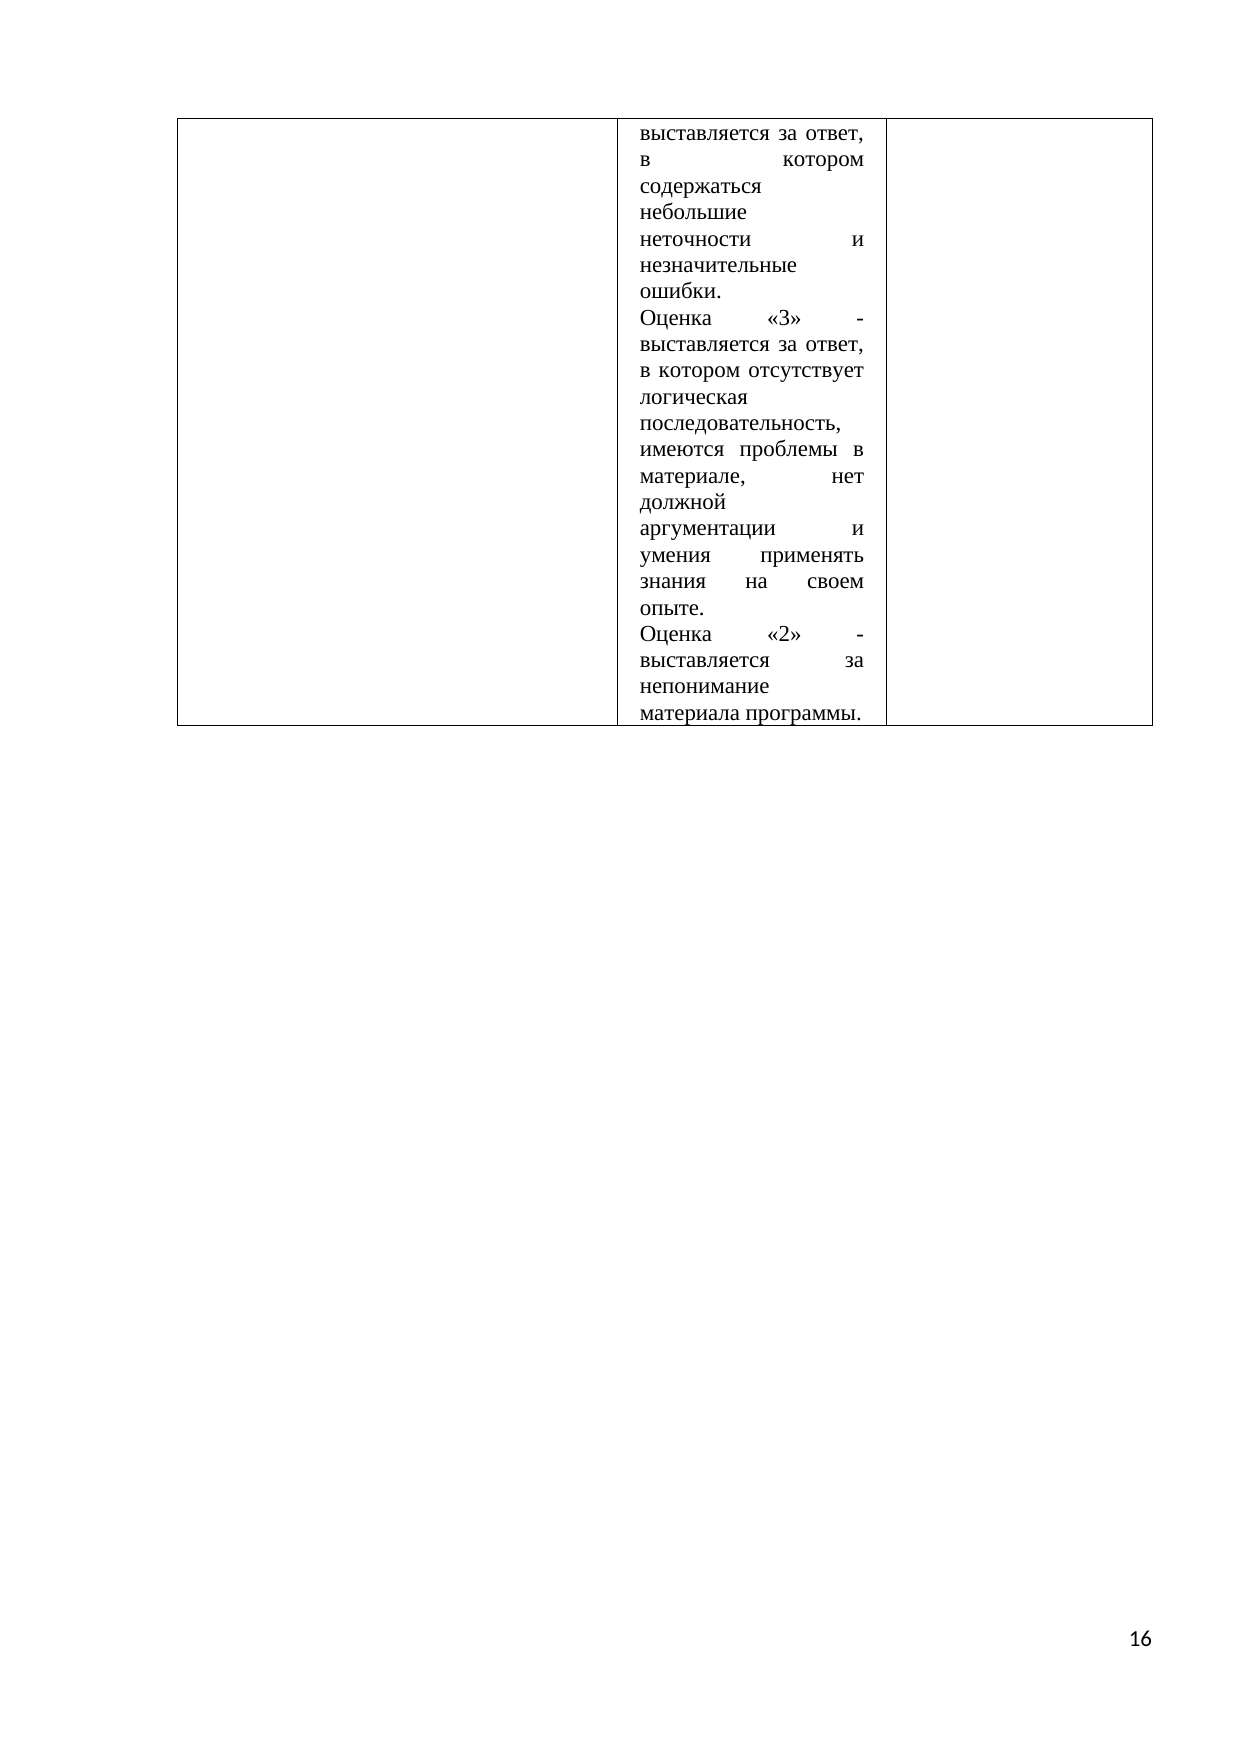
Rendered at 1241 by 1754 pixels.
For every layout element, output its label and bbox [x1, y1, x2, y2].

table_cell [178, 119, 617, 725]
table_cell [887, 119, 1152, 725]
